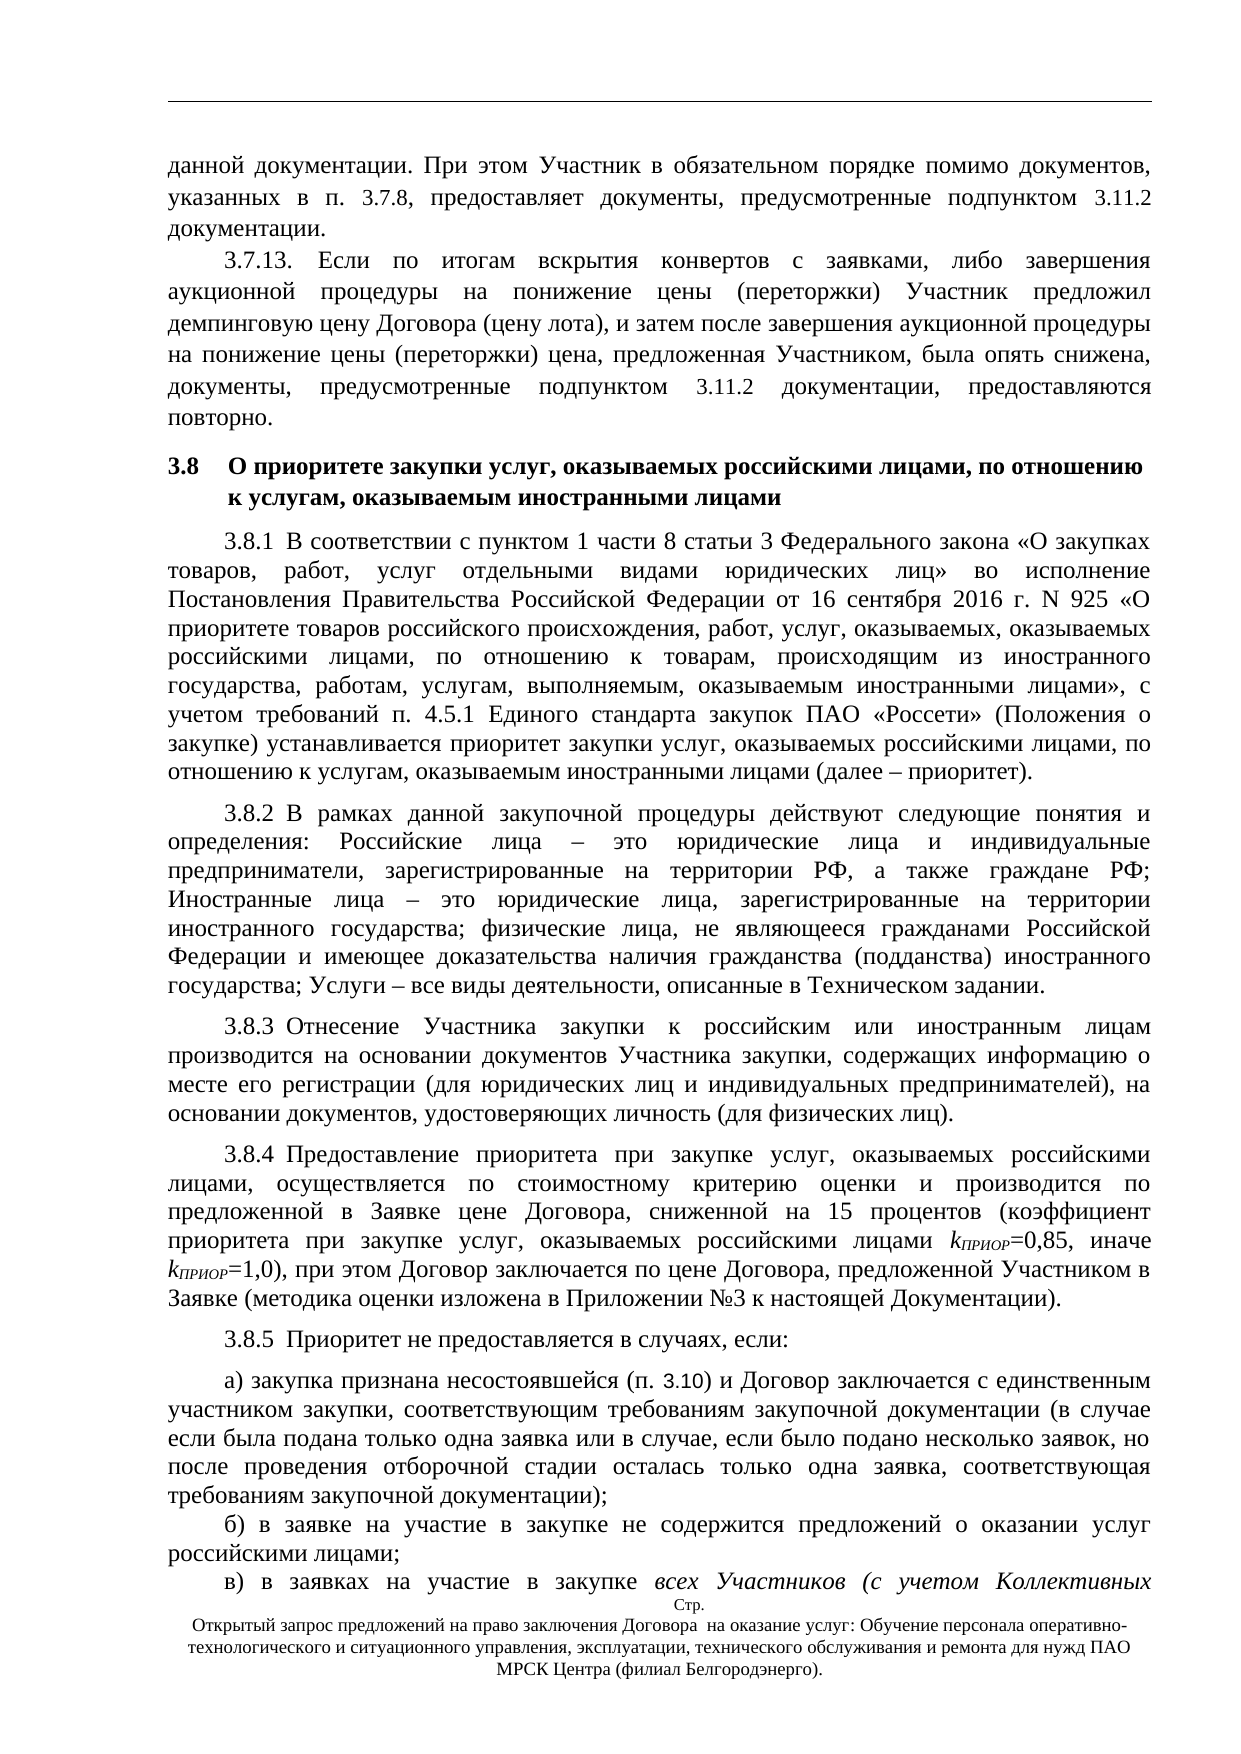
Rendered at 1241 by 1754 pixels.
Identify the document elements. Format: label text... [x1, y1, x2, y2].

text б) в заявке на участие в закупке не содержится предложений о оказании услуг российскими лицами; [168, 1509, 1152, 1566]
list Отнесение Участника закупки к российским или иностранным лицам производится на основании документов Участника закупки, содержащих информацию о месте его регистрации (для юридических лиц и индивидуальных предпринимателей), на основании документов, удостоверяющих личность (для физических лиц). [168, 1011, 1152, 1126]
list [168, 150, 1152, 242]
list Предоставление приоритета при закупке услуг, оказываемых российскими лицами, осуществляется по стоимостному критерию оценки и производится по предложенной в Заявке цене Договора, сниженной на 15 процентов (коэффициент приоритета при закупке услуг, оказываемых российскими лицами kПРИОР=0,85, иначе kПРИОР=1,0), при этом Договор заключается по цене Договора, предложенной Участником в Заявке (методика оценки изложена в Приложении №3 к настоящей Документации). [168, 1139, 1152, 1311]
subtitle О приоритете закупки услуг, оказываемых российскими лицами, по отношению к услугам, оказываемым иностранными лицами [168, 451, 1152, 511]
text а) закупка признана несостоявшейся (п. 3.10) и Договор заключается с единственным участником закупки, соответствующим требованиям закупочной документации (в случае если была подана только одна заявка или в случае, если было подано несколько заявок, но после проведения отборочной стадии осталась только одна заявка, соответствующая требованиям закупочной документации); [168, 1365, 1152, 1509]
list Если по итогам вскрытия конвертов с заявками, либо завершения аукционной процедуры на понижение цены (переторжки) Участник предложил демпинговую цену Договора (цену лота), и затем после завершения аукционной процедуры на понижение цены (переторжки) цена, предложенная Участником, была опять снижена, документы, предусмотренные подпунктом 3.11.2 документации, предоставляются повторно. [168, 245, 1152, 431]
list Приоритет не предоставляется в случаях, если: [168, 1324, 1152, 1353]
list В рамках данной закупочной процедуры действуют следующие понятия и определения: Российские лица – это юридические лица и индивидуальные предприниматели, зарегистрированные на территории РФ, а также граждане РФ; Иностранные лица – это юридические лица, зарегистрированные на территории иностранного государства; физические лица, не являющееся гражданами Российской Федерации и имеющее доказательства наличия гражданства (подданства) иностранного государства; Услуги – все виды деятельности, описанные в Техническом задании. [168, 798, 1152, 999]
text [168, 1566, 1152, 1595]
list В соответствии с пунктом 1 части 8 статьи 3 Федерального закона «О закупках товаров, работ, услуг отдельными видами юридических лиц» во исполнение Постановления Правительства Российской Федерации от 16 сентября 2016 г. N 925 «О приоритете товаров российского происхождения, работ, услуг, оказываемых, оказываемых российскими лицами, по отношению к товарам, происходящим из иностранного государства, работам, услугам, выполняемым, оказываемым иностранными лицами», с учетом требований п. 4.5.1 Единого стандарта закупок ПАО «Россети» (Положения о закупке) устанавливается приоритет закупки услуг, оказываемых российскими лицами, по отношению к услугам, оказываемым иностранными лицами (далее – приоритет). [168, 526, 1152, 785]
